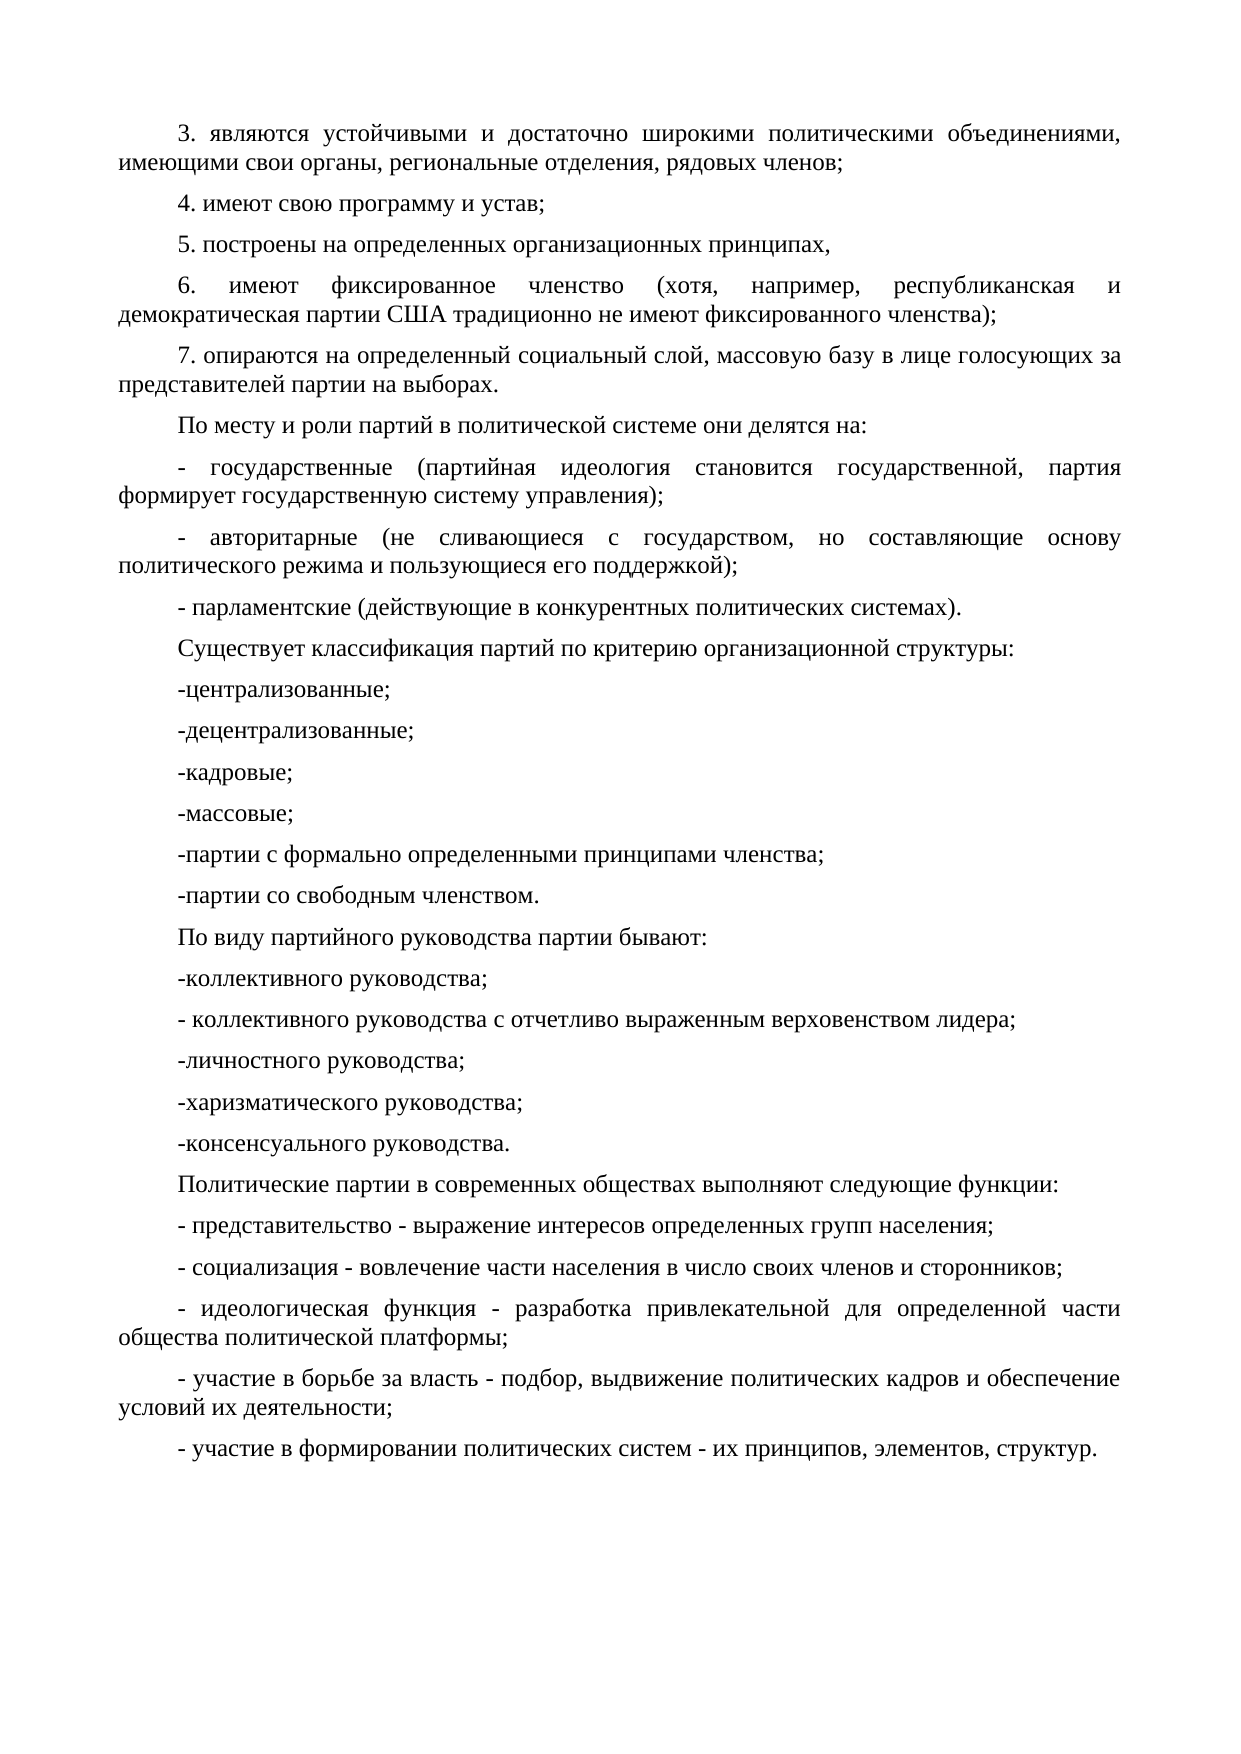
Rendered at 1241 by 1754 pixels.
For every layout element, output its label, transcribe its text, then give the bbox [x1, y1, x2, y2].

text 7. опираются на определенный социальный слой, массовую базу в лице голосующих за представителей партии на выборах. [118, 341, 1122, 398]
text -коллективного руководства; [118, 963, 1122, 992]
text По месту и роли партий в политической системе они делятся на: [118, 411, 1122, 439]
text -харизматического руководства; [118, 1087, 1122, 1116]
text - идеологическая функция - разработка привлекательной для определенной части общества политической платформы; [118, 1293, 1122, 1351]
text -партии со свободным членством. [118, 881, 1122, 909]
text -партии с формально определенными принципами членства; [118, 839, 1122, 868]
text По виду партийного руководства партии бывают: [118, 922, 1122, 951]
text -личностного руководства; [118, 1046, 1122, 1074]
text -консенсуального руководства. [118, 1128, 1122, 1157]
text 6. имеют фиксированное членство (хотя, например, республиканская и демократическая партии США традиционно не имеют фиксированного членства); [118, 271, 1122, 328]
text - участие в борьбе за власть - подбор, выдвижение политических кадров и обеспечение условий их деятельности; [118, 1363, 1122, 1421]
text -децентрализованные; [118, 716, 1122, 744]
text - парламентские (действующие в конкурентных политических системах). [118, 592, 1122, 621]
text - государственные (партийная идеология становится государственной, партия формирует государственную систему управления); [118, 452, 1122, 509]
text 4. имеют свою программу и устав; [118, 188, 1122, 217]
text Существует классификация партий по критерию организационной структуры: [118, 633, 1122, 662]
text Политические партии в современных обществах выполняют следующие функции: [118, 1169, 1122, 1198]
text -массовые; [118, 798, 1122, 827]
text - социализация - вовлечение части населения в число своих членов и сторонников; [118, 1252, 1122, 1281]
text 3. являются устойчивыми и достаточно широкими политическими объединениями, имеющими свои органы, региональные отделения, рядовых членов; [118, 118, 1122, 176]
text 5. построены на определенных организационных принципах, [118, 229, 1122, 258]
text - участие в формировании политических систем - их принципов, элементов, структур. [118, 1433, 1122, 1462]
text - представительство - выражение интересов определенных групп населения; [118, 1211, 1122, 1239]
text - авторитарные (не сливающиеся с государством, но составляющие основу политического режима и пользующиеся его поддержкой); [118, 522, 1122, 579]
text -централизованные; [118, 674, 1122, 703]
text -кадровые; [118, 757, 1122, 786]
text - коллективного руководства с отчетливо выраженным верховенством лидера; [118, 1004, 1122, 1033]
